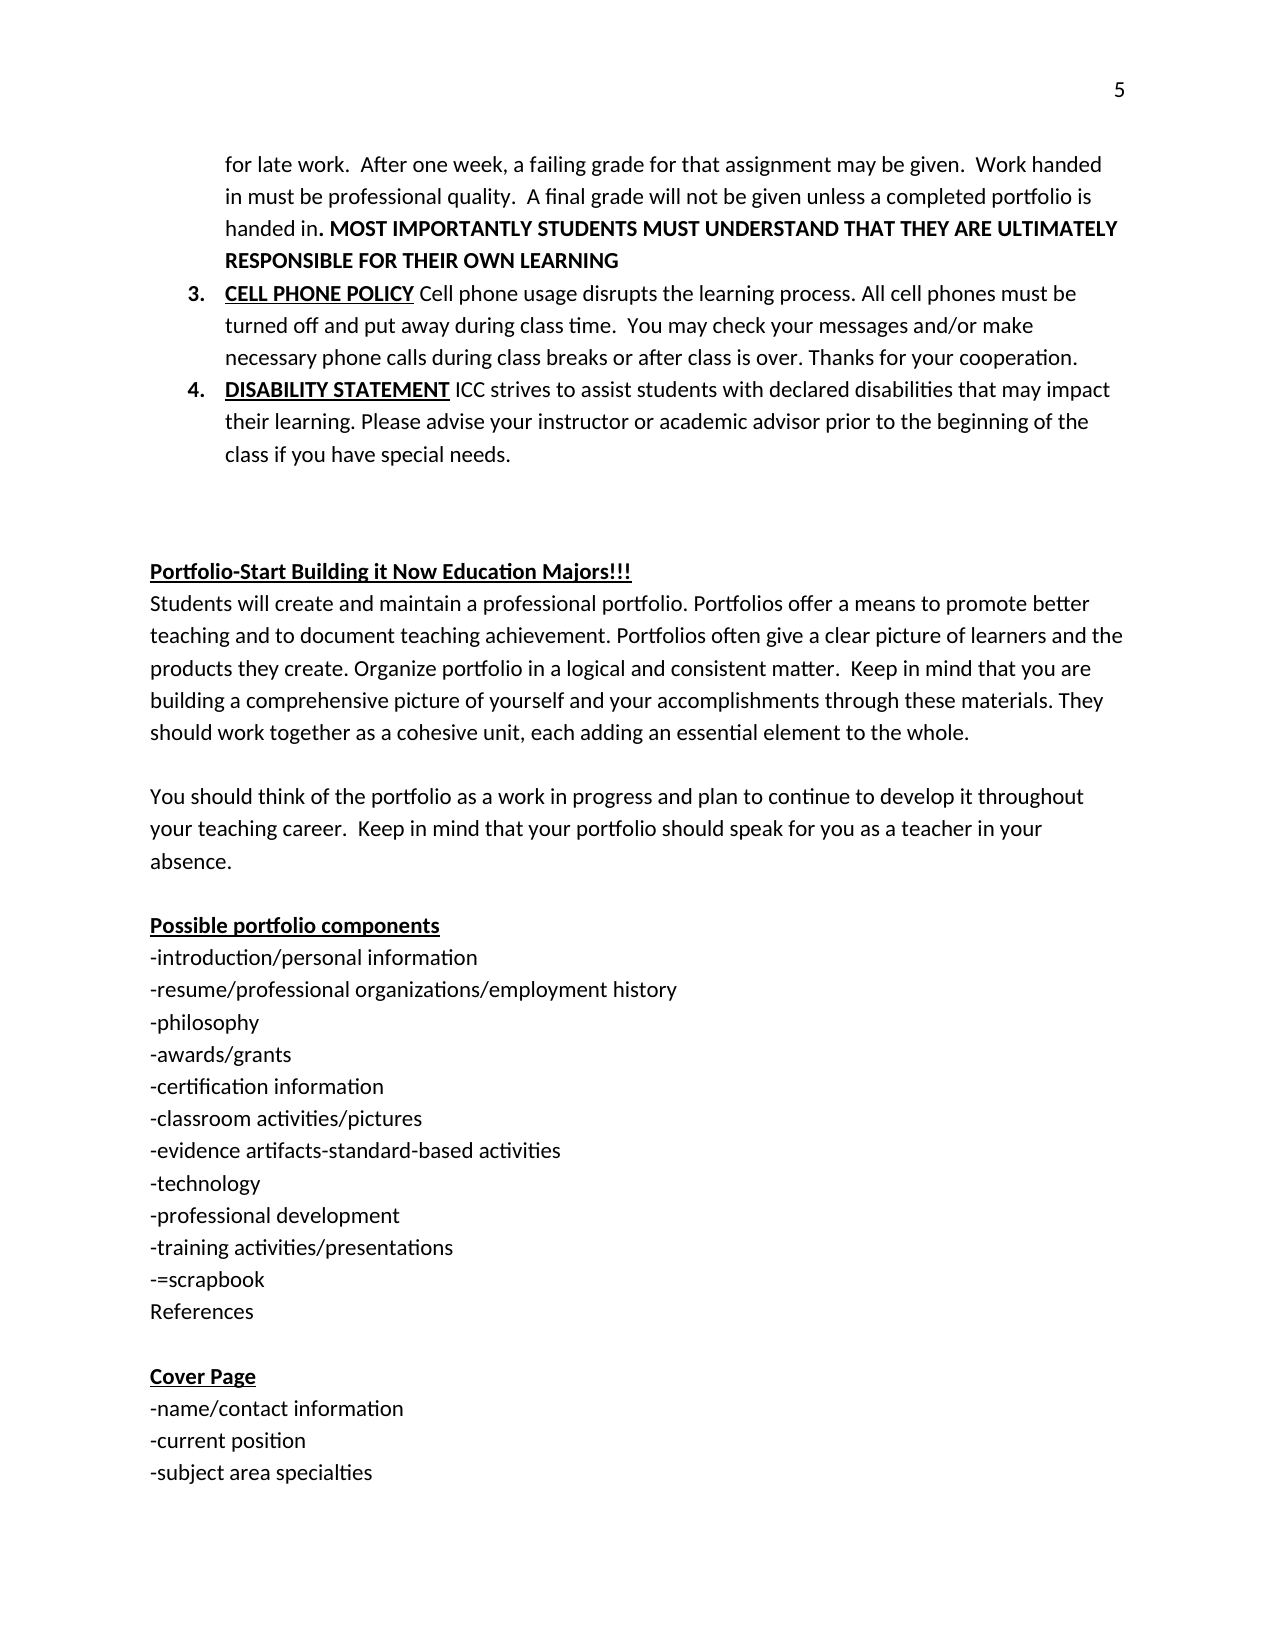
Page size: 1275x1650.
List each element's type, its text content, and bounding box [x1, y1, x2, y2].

text -introduction/personal information [150, 943, 1125, 971]
text You should think of the portfolio as a work in progress and plan to continue to develop it throughout your teaching career. Keep in mind that your portfolio should speak for you as a teacher in your absence. [150, 782, 1125, 875]
text References [150, 1297, 1125, 1325]
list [187, 150, 1125, 274]
text Students will create and maintain a professional portfolio. Portfolios offer a means to promote better teaching and to document teaching achievement. Portfolios often give a clear picture of learners and the products they create. Organize portfolio in a logical and consistent matter. Keep in mind that you are building a comprehensive picture of yourself and your accomplishments through these materials. They should work together as a cohesive unit, each adding an essential element to the whole. [150, 589, 1125, 746]
text Possible portfolio components [150, 911, 1125, 939]
text -classroom activities/pictures [150, 1104, 1125, 1132]
text -technology [150, 1169, 1125, 1197]
text -resume/professional organizations/employment history [150, 976, 1125, 1003]
text Portfolio-Start Building it Now Education Majors!!! [150, 557, 1125, 585]
text -training activities/presentations [150, 1233, 1125, 1261]
text -name/contact information [150, 1394, 1125, 1422]
text -philosophy [150, 1008, 1125, 1036]
text Cover Page [150, 1362, 1125, 1390]
text -subject area specialties [150, 1458, 1125, 1486]
text -professional development [150, 1201, 1125, 1229]
text -current position [150, 1426, 1125, 1454]
text -=scrapbook [150, 1265, 1125, 1293]
list CELL PHONE POLICY Cell phone usage disrupts the learning process. All cell phones must be turned off and put away during class time. You may check your messages and/or make necessary phone calls during class breaks or after class is over. Thanks for your cooperation. [187, 279, 1125, 371]
text -certification information [150, 1072, 1125, 1100]
text -awards/grants [150, 1040, 1125, 1068]
list DISABILITY STATEMENT ICC strives to assist students with declared disabilities that may impact their learning. Please advise your instructor or academic advisor prior to the beginning of the class if you have special needs. [187, 375, 1125, 468]
text -evidence artifacts-standard-based activities [150, 1136, 1125, 1164]
